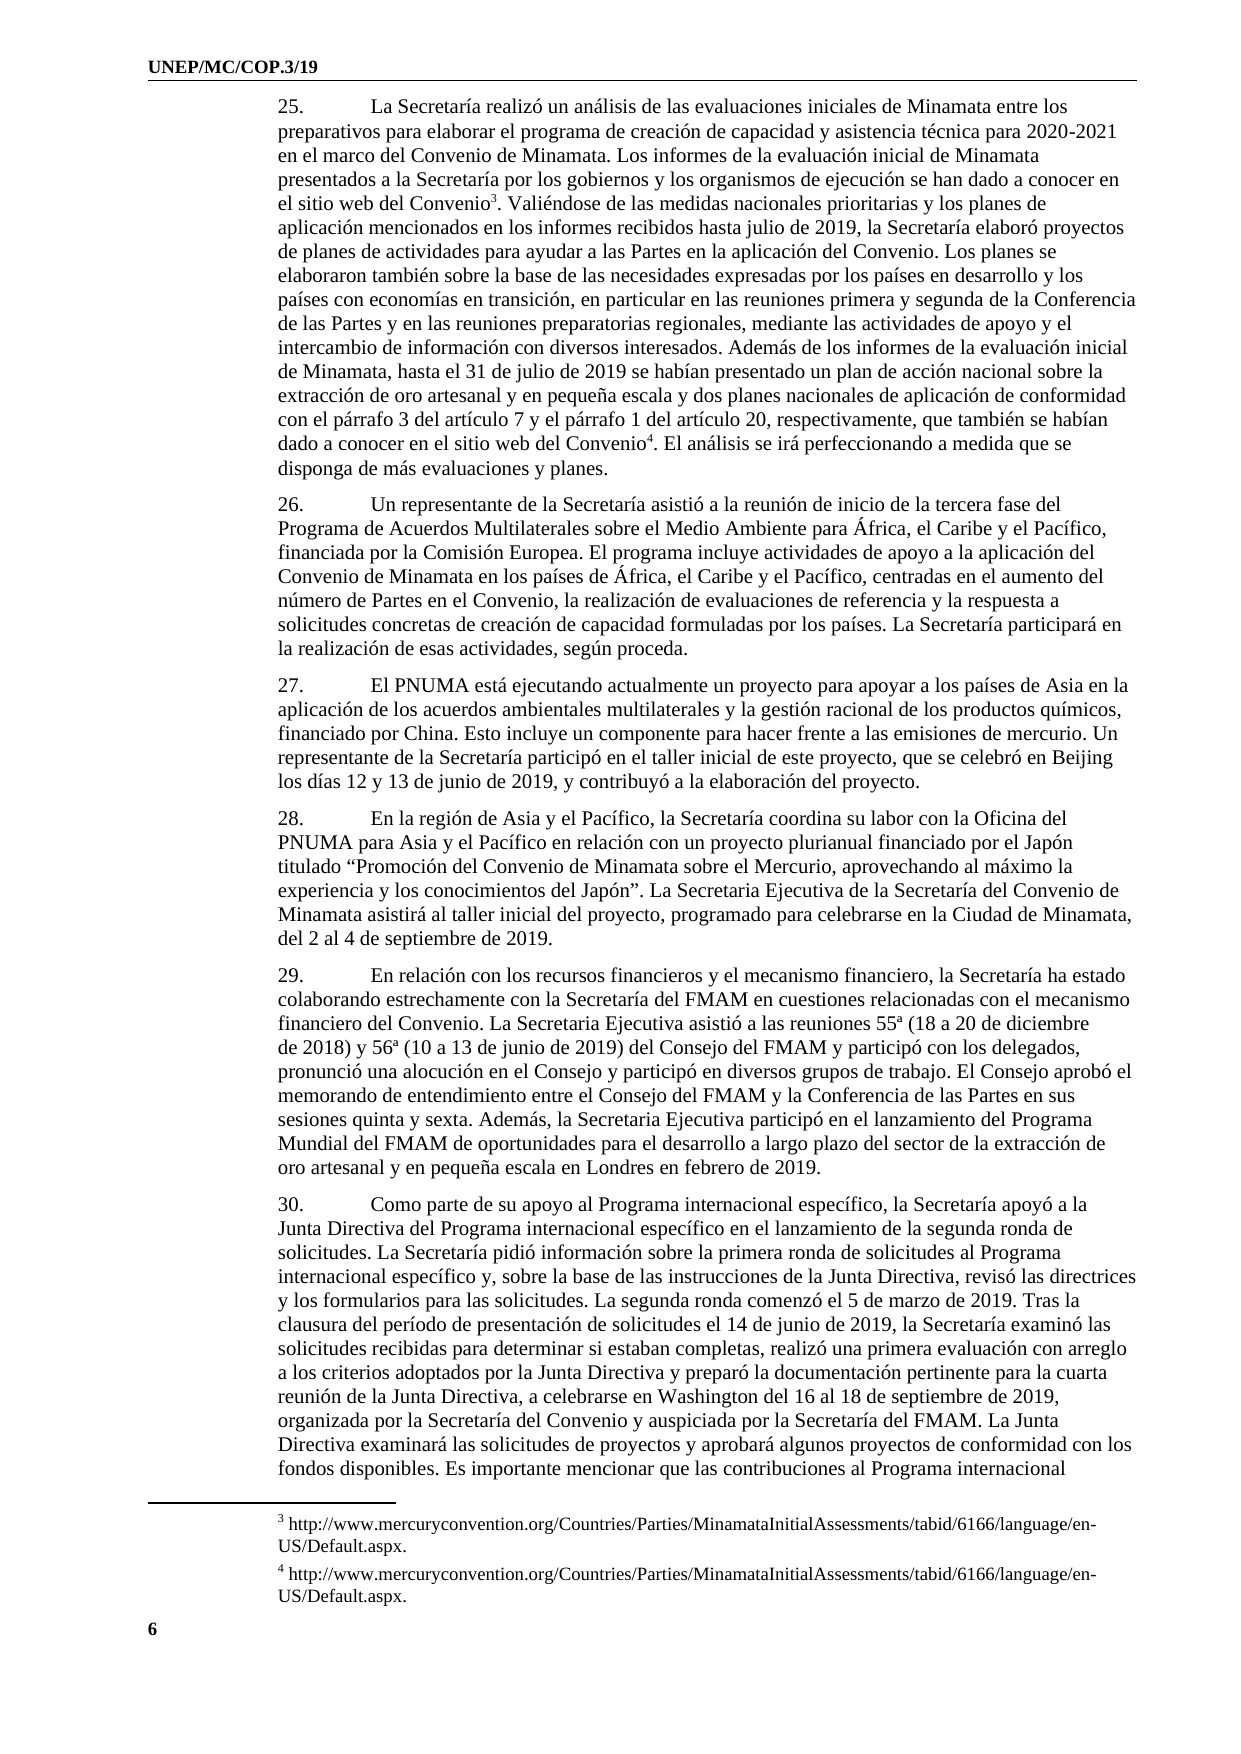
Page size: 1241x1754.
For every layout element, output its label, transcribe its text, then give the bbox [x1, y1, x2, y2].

text La Secretaría realizó un análisis de las evaluaciones iniciales de Minamata entre los preparativos para elaborar el programa de creación de capacidad y asistencia técnica para 2020-2021 en el marco del Convenio de Minamata. Los informes de la evaluación inicial de Minamata presentados a la Secretaría por los gobiernos y los organismos de ejecución se han dado a conocer en el sitio web del Convenio. Valiéndose de las medidas nacionales prioritarias y los planes de aplicación mencionados en los informes recibidos hasta julio de 2019, la Secretaría elaboró proyectos de planes de actividades para ayudar a las Partes en la aplicación del Convenio. Los planes se elaboraron también sobre la base de las necesidades expresadas por los países en desarrollo y los países con economías en transición, en particular en las reuniones primera y segunda de la Conferencia de las Partes y en las reuniones preparatorias regionales, mediante las actividades de apoyo y el intercambio de información con diversos interesados. Además de los informes de la evaluación inicial de Minamata, hasta el 31 de julio de 2019 se habían presentado un plan de acción nacional sobre la extracción de oro artesanal y en pequeña escala y dos planes nacionales de aplicación de conformidad con el párrafo 3 del artículo 7 y el párrafo 1 del artículo 20, respectivamente, que también se habían dado a conocer en el sitio web del Convenio. El análisis se irá perfeccionando a medida que se disponga de más evaluaciones y planes. [278, 94, 1137, 479]
text Un representante de la Secretaría asistió a la reunión de inicio de la tercera fase del Programa de Acuerdos Multilaterales sobre el Medio Ambiente para África, el Caribe y el Pacífico, financiada por la Comisión Europea. El programa incluye actividades de apoyo a la aplicación del Convenio de Minamata en los países de África, el Caribe y el Pacífico, centradas en el aumento del número de Partes en el Convenio, la realización de evaluaciones de referencia y la respuesta a solicitudes concretas de creación de capacidad formuladas por los países. La Secretaría participará en la realización de esas actividades, según proceda. [278, 492, 1137, 660]
text El PNUMA está ejecutando actualmente un proyecto para apoyar a los países de Asia en la aplicación de los acuerdos ambientales multilaterales y la gestión racional de los productos químicos, financiado por China. Esto incluye un componente para hacer frente a las emisiones de mercurio. Un representante de la Secretaría participó en el taller inicial de este proyecto, que se celebró en Beijing los días 12 y 13 de junio de 2019, y contribuyó a la elaboración del proyecto. [278, 673, 1137, 793]
text En la región de Asia y el Pacífico, la Secretaría coordina su labor con la Oficina del PNUMA para Asia y el Pacífico en relación con un proyecto plurianual financiado por el Japón titulado “Promoción del Convenio de Minamata sobre el Mercurio, aprovechando al máximo la experiencia y los conocimientos del Japón”. La Secretaria Ejecutiva de la Secretaría del Convenio de Minamata asistirá al taller inicial del proyecto, programado para celebrarse en la Ciudad de Minamata, del 2 al 4 de septiembre de 2019. [278, 806, 1137, 950]
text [278, 1192, 1137, 1480]
text En relación con los recursos financieros y el mecanismo financiero, la Secretaría ha estado colaborando estrechamente con la Secretaría del FMAM en cuestiones relacionadas con el mecanismo financiero del Convenio. La Secretaria Ejecutiva asistió a las reuniones 55ª (18 a 20 de diciembre de 2018) y 56ª (10 a 13 de junio de 2019) del Consejo del FMAM y participó con los delegados, pronunció una alocución en el Consejo y participó en diversos grupos de trabajo. El Consejo aprobó el memorando de entendimiento entre el Consejo del FMAM y la Conferencia de las Partes en sus sesiones quinta y sexta. Además, la Secretaria Ejecutiva participó en el lanzamiento del Programa Mundial del FMAM de oportunidades para el desarrollo a largo plazo del sector de la extracción de oro artesanal y en pequeña escala en Londres en febrero de 2019. [278, 963, 1137, 1179]
